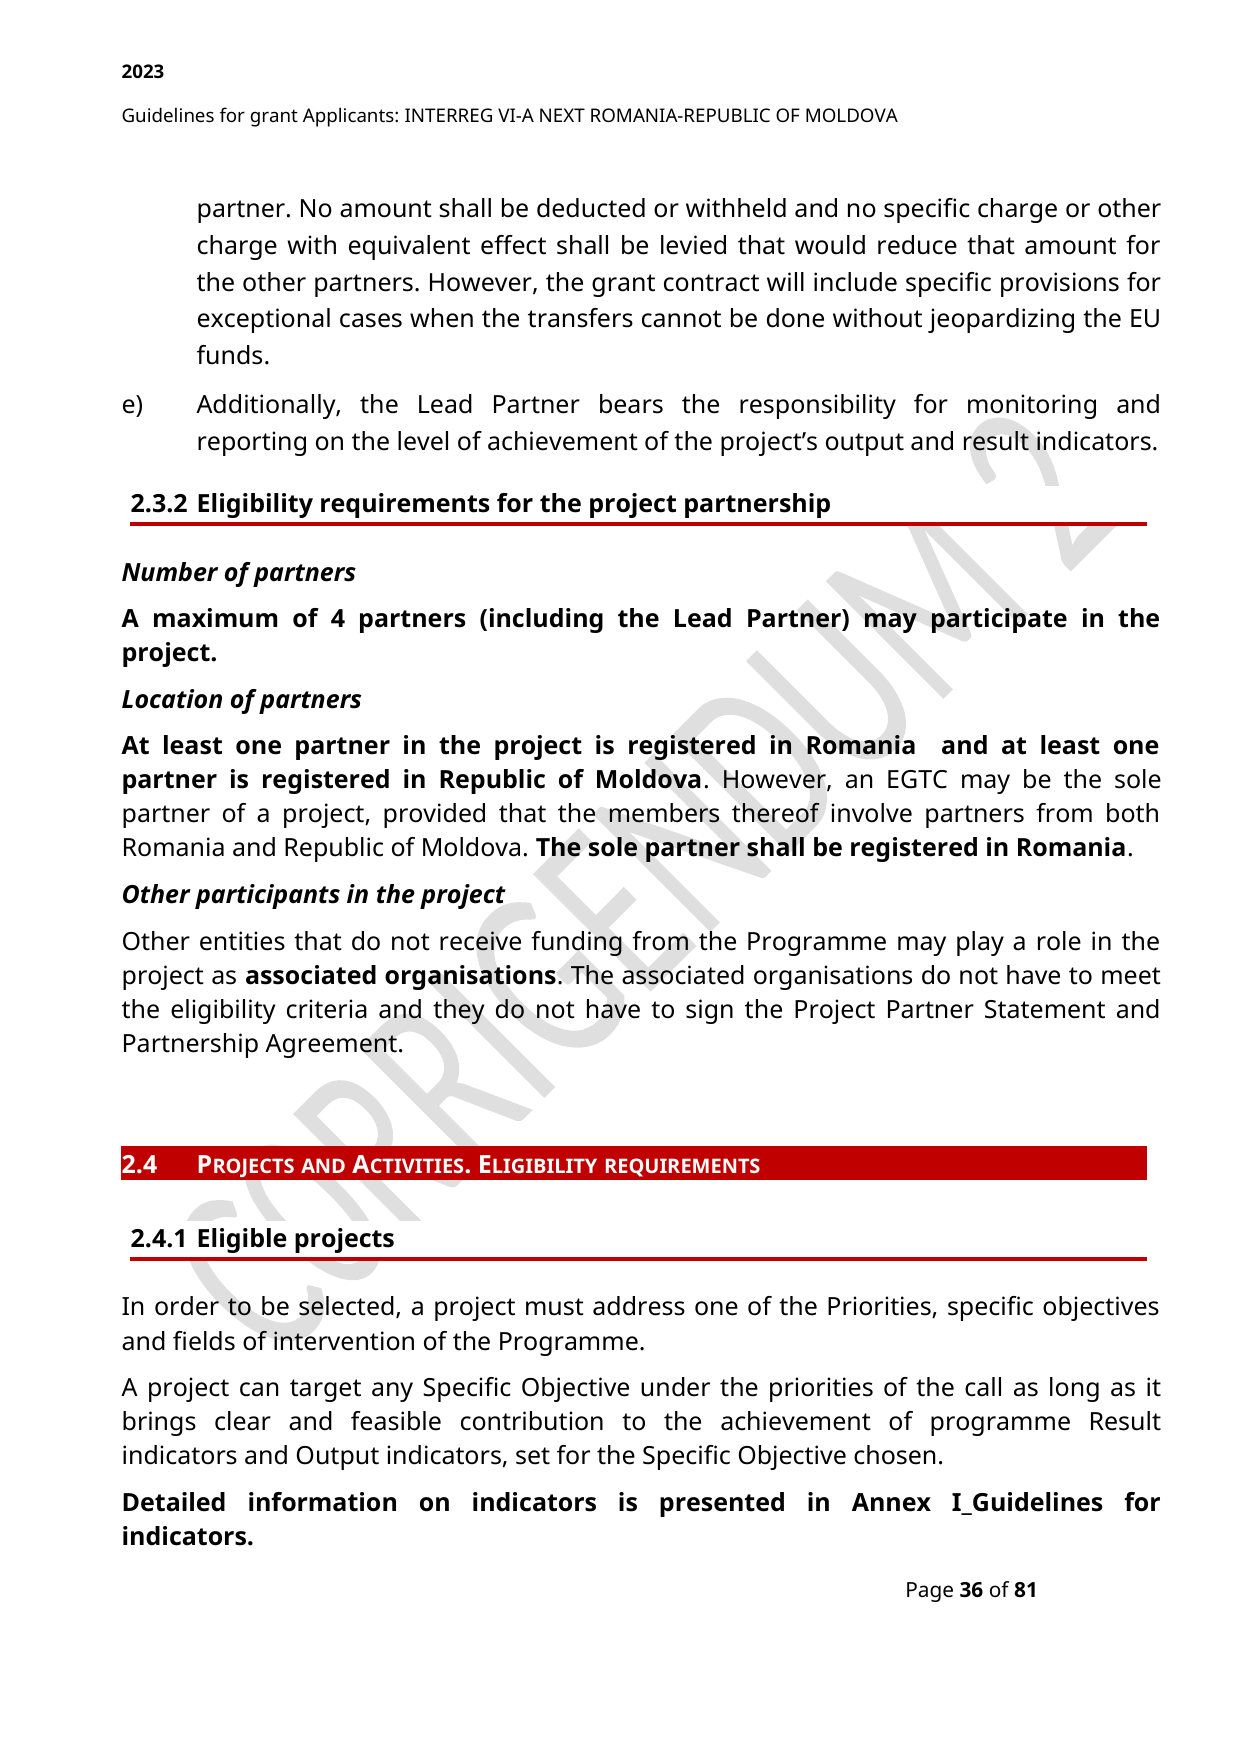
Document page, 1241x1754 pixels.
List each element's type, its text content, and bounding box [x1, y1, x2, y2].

text 2.4.1 Eligible projects [130, 1221, 1147, 1257]
text In order to be selected, a project must address one of the Priorities, specific objectives and fields of intervention of the Programme. [121, 1289, 1162, 1357]
text Location of partners [121, 681, 1162, 715]
text At least one partner in the project is registered in Romania and at least one partner is registered in Republic of Moldova. However, an EGTC may be the sole partner of a project, provided that the members thereof involve partners from both Romania and Republic of Moldova. The sole partner shall be registered in Romania. [121, 728, 1162, 864]
text Detailed information on indicators is presented in Annex I_Guidelines for indicators. [121, 1484, 1162, 1552]
text Other participants in the project [121, 877, 1162, 911]
text 2.4 Projects and Activities. Eligibility requirements [121, 1146, 1147, 1180]
text 2.3.2 Eligibility requirements for the project partnership [130, 486, 1147, 522]
text Other entities that do not receive funding from the Programme may play a role in the project as associated organisations. The associated organisations do not have to meet the eligibility criteria and they do not have to sign the Project Partner Statement and Partnership Agreement. [121, 923, 1162, 1059]
text A maximum of 4 partners (including the Lead Partner) may participate in the project. [121, 601, 1162, 669]
list Additionally, the Lead Partner bears the responsibility for monitoring and reporting on the level of achievement of the project’s output and result indicators. [121, 387, 1162, 458]
text Number of partners [121, 554, 1162, 588]
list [121, 191, 1162, 372]
text A project can target any Specific Objective under the priorities of the call as long as it brings clear and feasible contribution to the achievement of programme Result indicators and Output indicators, set for the Specific Objective chosen. [121, 1370, 1162, 1472]
